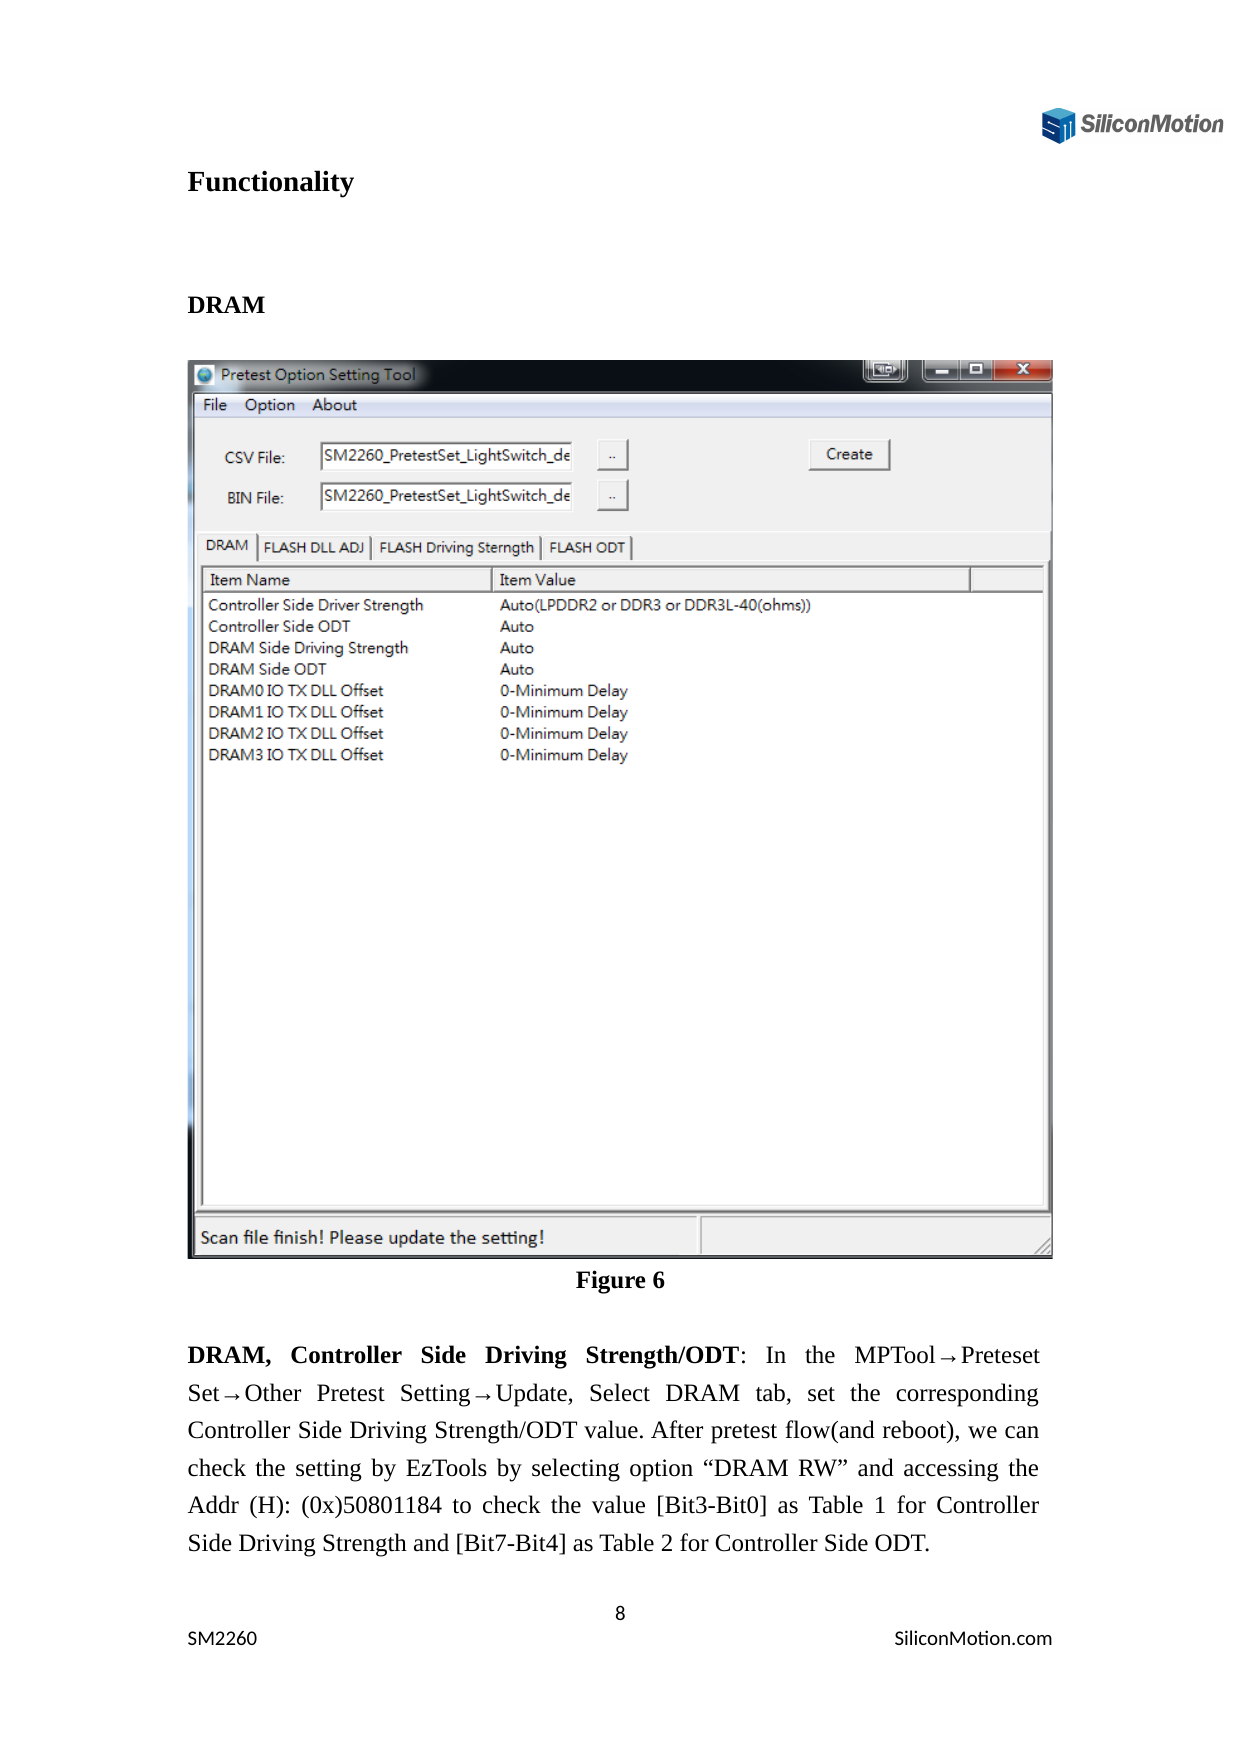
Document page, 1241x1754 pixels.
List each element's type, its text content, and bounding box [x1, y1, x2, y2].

picture [187, 360, 1053, 1259]
text DRAM, Controller Side Driving Strength/ODT: In the MPTool→Preteset Set→Other Pretest Setting→Update, Select DRAM tab, set the corresponding Controller Side Driving Strength/ODT value. After pretest flow(and reboot), we can check the setting by EzTools by selecting option “DRAM RW” and accessing the Addr (H): (0x)50801184 to check the value [Bit3-Bit0] as Table 1 for Controller Side Driving Strength and [Bit7-Bit4] as Table 2 for Controller Side ODT. [187, 1336, 1040, 1561]
subtitle Functionality [187, 162, 1053, 200]
picture [1042, 108, 1224, 144]
text Figure 6 [187, 1261, 1053, 1298]
text DRAM [187, 286, 1053, 323]
